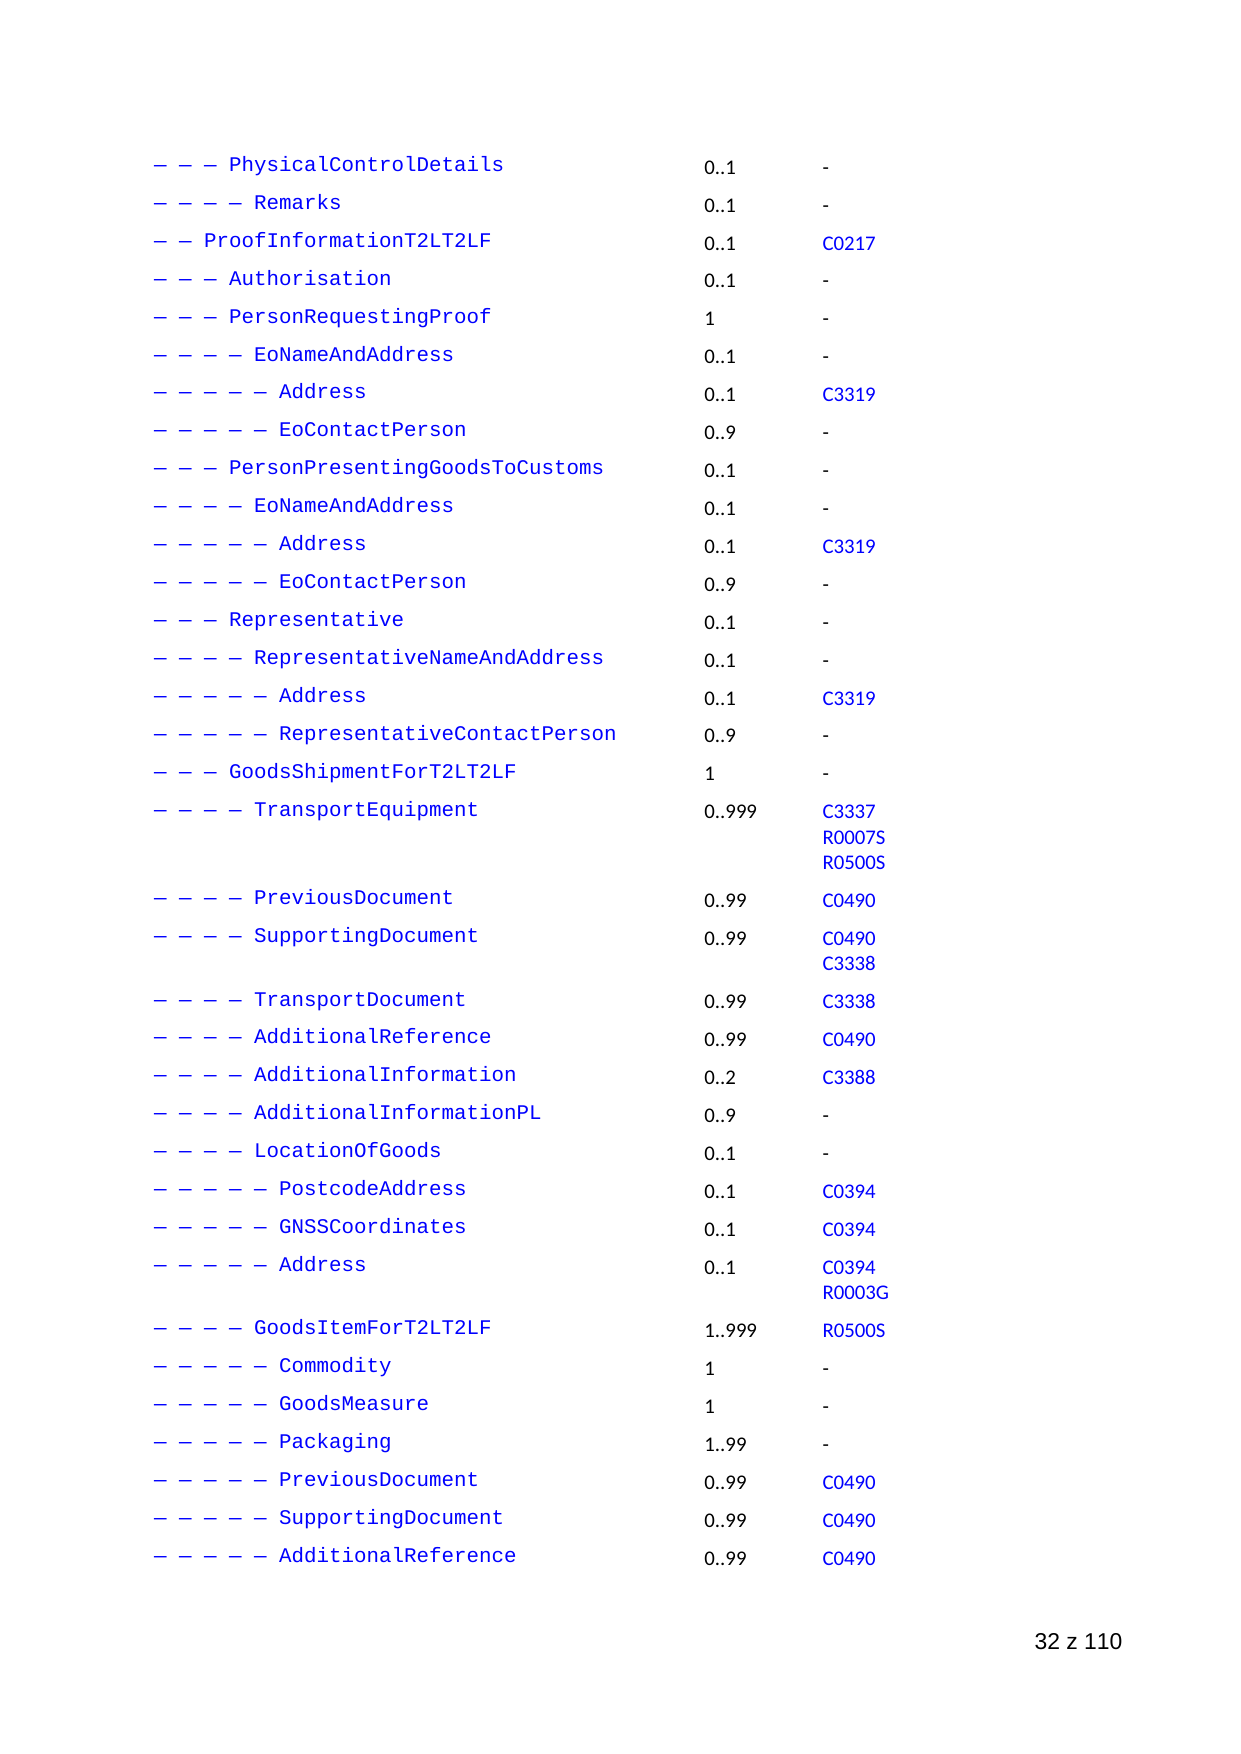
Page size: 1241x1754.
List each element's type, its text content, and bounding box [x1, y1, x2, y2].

table_cell — — — — — Packaging [148, 1425, 698, 1463]
table_cell — — — — — PostcodeAddress [148, 1172, 698, 1210]
table_cell - [816, 603, 934, 641]
table_cell 0..9 [698, 1096, 816, 1134]
table_cell - [816, 299, 934, 337]
table_cell 1 [698, 754, 816, 792]
table_cell - [816, 337, 934, 375]
table_cell — — — — — GoodsMeasure [148, 1387, 698, 1425]
table_cell — — — — — Address [148, 1248, 698, 1311]
table_cell - [816, 489, 934, 527]
table_cell 0..1 [698, 1172, 816, 1210]
table_cell 0..99 [698, 1020, 816, 1058]
table_cell C3319 [816, 679, 934, 716]
table_cell — — — PersonRequestingProof [148, 299, 698, 337]
table_cell — — — Representative [148, 603, 698, 641]
table_cell — — — — GoodsItemForT2LT2LF [148, 1311, 698, 1349]
table_cell - [816, 1096, 934, 1134]
table_cell 1 [698, 299, 816, 337]
table_cell 0..1 [698, 1134, 816, 1172]
table_cell C3319 [816, 527, 934, 565]
table_cell — — — — EoNameAndAddress [148, 337, 698, 375]
table_cell C0490 [816, 881, 934, 919]
table_cell - [816, 1349, 934, 1387]
table_cell 0..99 [698, 1501, 816, 1538]
table_cell — — — — Remarks [148, 186, 698, 223]
table_cell 0..9 [698, 565, 816, 603]
table_cell — — — — — Address [148, 375, 698, 413]
table_cell C0394 [816, 1172, 934, 1210]
table_cell — — — — — RepresentativeContactPerson [148, 716, 698, 754]
table_cell 1..99 [698, 1425, 816, 1463]
table_cell 0..1 [698, 1248, 816, 1311]
table_cell C0490 [816, 1020, 934, 1058]
table_cell — — — — PreviousDocument [148, 881, 698, 919]
table_cell — — — PhysicalControlDetails [148, 148, 698, 186]
table_cell 0..99 [698, 1463, 816, 1501]
table_cell C0394 [816, 1210, 934, 1248]
table_cell - [816, 1134, 934, 1172]
table_cell C3388 [816, 1058, 934, 1096]
table_cell — — — — AdditionalInformation [148, 1058, 698, 1096]
table_cell — — — PersonPresentingGoodsToCustoms [148, 451, 698, 489]
table_cell - [816, 565, 934, 603]
table_cell - [816, 451, 934, 489]
table_cell 0..99 [698, 881, 816, 919]
table_cell 0..2 [698, 1058, 816, 1096]
table_cell 0..99 [698, 1539, 816, 1576]
table_cell 0..1 [698, 224, 816, 261]
table_cell — — — — RepresentativeNameAndAddress [148, 641, 698, 678]
table_cell C0490 [816, 1539, 934, 1576]
table_cell 1 [698, 1349, 816, 1387]
table_cell — — — — — AdditionalReference [148, 1539, 698, 1576]
table_cell C0490 [816, 1463, 934, 1501]
table_cell — — — — — GNSSCoordinates [148, 1210, 698, 1248]
table_cell — — — — — PreviousDocument [148, 1463, 698, 1501]
table_cell 0..1 [698, 527, 816, 565]
table_cell - [816, 716, 934, 754]
table_cell C0217 [816, 224, 934, 261]
table_cell — — — — — EoContactPerson [148, 413, 698, 451]
table_cell — — ProofInformationT2LT2LF [148, 224, 698, 261]
table_cell - [816, 413, 934, 451]
table_cell C3338 [816, 982, 934, 1020]
table_cell — — — — TransportDocument [148, 982, 698, 1020]
table_cell C3337 R0007S R0500S [816, 792, 934, 881]
table_cell C0394 R0003G [816, 1248, 934, 1311]
table_cell - [816, 261, 934, 299]
table_cell - [816, 754, 934, 792]
table_cell 0..1 [698, 641, 816, 678]
table_cell — — — — LocationOfGoods [148, 1134, 698, 1172]
table_cell 0..1 [698, 451, 816, 489]
table_cell 0..1 [698, 337, 816, 375]
table_cell 0..1 [698, 261, 816, 299]
table_cell — — — — — Address [148, 527, 698, 565]
table_cell 0..1 [698, 679, 816, 716]
table_cell — — — — EoNameAndAddress [148, 489, 698, 527]
table_cell 0..99 [698, 982, 816, 1020]
table_cell C3319 [816, 375, 934, 413]
table_cell - [816, 1425, 934, 1463]
table_cell 0..1 [698, 1210, 816, 1248]
table_cell — — — — — EoContactPerson [148, 565, 698, 603]
table_cell — — — — TransportEquipment [148, 792, 698, 881]
table_cell — — — Authorisation [148, 261, 698, 299]
table_cell 0..1 [698, 489, 816, 527]
table_cell C0490 [816, 1501, 934, 1538]
table_cell — — — — — Commodity [148, 1349, 698, 1387]
table_cell — — — GoodsShipmentForT2LT2LF [148, 754, 698, 792]
table_cell 0..1 [698, 186, 816, 223]
table_cell 0..9 [698, 716, 816, 754]
table_cell - [816, 1387, 934, 1425]
table_cell 0..999 [698, 792, 816, 881]
table_cell 0..9 [698, 413, 816, 451]
table_cell — — — — — Address [148, 679, 698, 716]
table_cell 0..1 [698, 375, 816, 413]
table_cell 1 [698, 1387, 816, 1425]
table_cell 0..1 [698, 148, 816, 186]
table_cell R0500S [816, 1311, 934, 1349]
table_cell — — — — AdditionalReference [148, 1020, 698, 1058]
table_cell — — — — — SupportingDocument [148, 1501, 698, 1538]
table_cell 0..1 [698, 603, 816, 641]
table_cell C0490 C3338 [816, 919, 934, 982]
table_cell - [816, 641, 934, 678]
table_cell - [816, 148, 934, 186]
table_cell — — — — AdditionalInformationPL [148, 1096, 698, 1134]
table_cell — — — — SupportingDocument [148, 919, 698, 982]
table_cell 0..99 [698, 919, 816, 982]
table_cell 1..999 [698, 1311, 816, 1349]
table_cell - [816, 186, 934, 223]
